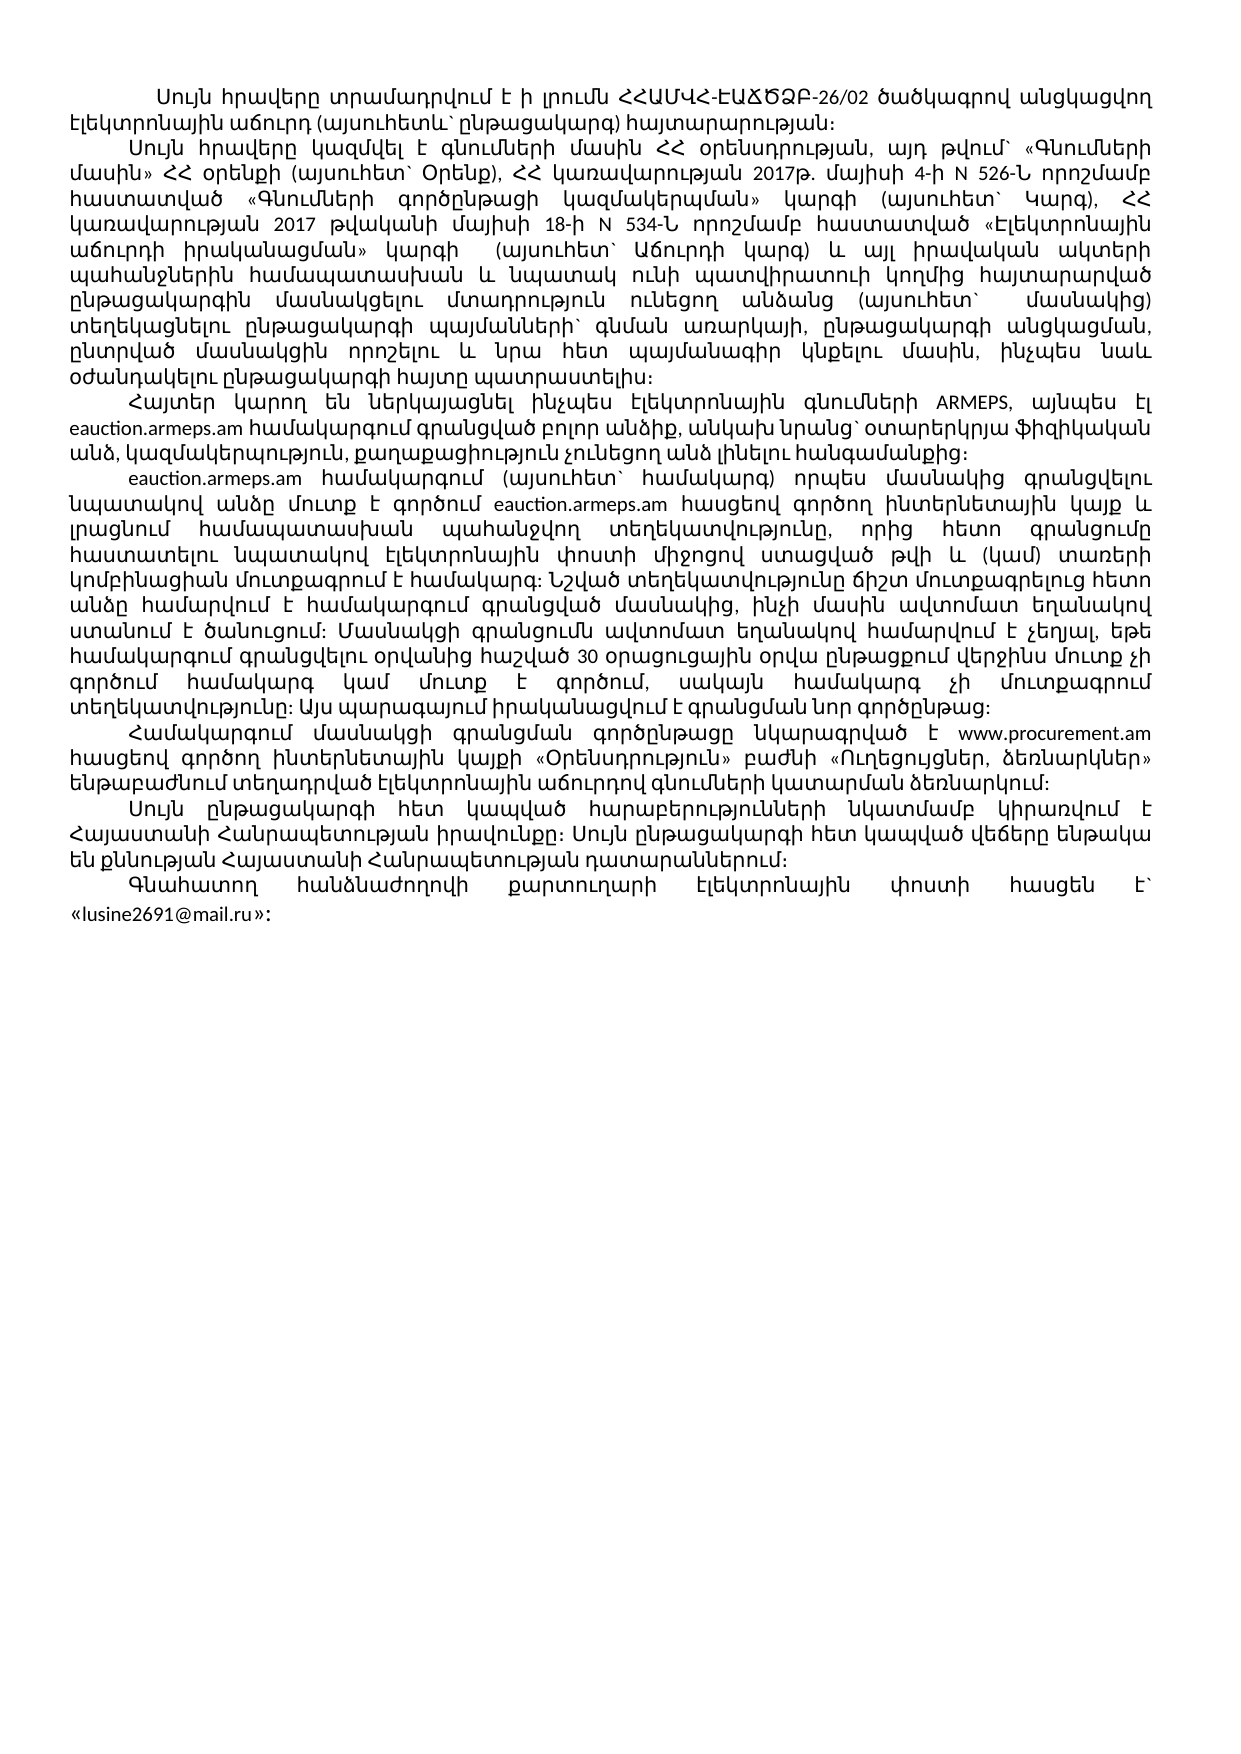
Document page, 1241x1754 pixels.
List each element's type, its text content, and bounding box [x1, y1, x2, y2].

text Սույն հրավերը կազմվել է գնումների մասին ՀՀ օրենսդրության, այդ թվում` «Գնումների մասին» ՀՀ օրենքի (այսուհետ` Օրենք), ՀՀ կառավարության 2017թ. մայիսի 4-ի N 526-Ն որոշմամբ հաստատված «Գնումների գործընթացի կազմակերպման» կարգի (այսուհետ` Կարգ), ՀՀ կառավարության 2017 թվականի մայիսի 18-ի N 534-Ն որոշմամբ հաստատված «Էլեկտրոնային աճուրդի իրականացման» կարգի (այսուհետ` Աճուրդի կարգ) և այլ իրավական ակտերի պահանջներին համապատասխան և նպատակ ունի պատվիրատուի կողմից հայտարարված ընթացակարգին մասնակցելու մտադրություն ունեցող անձանց (այսուհետ` մասնակից) տեղեկացնելու ընթացակարգի պայմանների` գնման առարկայի, ընթացակարգի անցկացման, ընտրված մասնակցին որոշելու և նրա հետ պայմանագիր կնքելու մասին, ինչպես նաև օժանդակելու ընթացակարգի հայտը պատրաստելիս։ [69, 135, 1152, 389]
text Գնահատող հանձնաժողովի քարտուղարի էլեկտրոնային փոստի հասցեն է` «lusine2691@mail.ru»: [69, 872, 1152, 928]
text Համակարգում մասնակցի գրանցման գործընթացը նկարագրված է www.procurement.am հասցեով գործող ինտերնետային կայքի «Օրենսդրություն» բաժնի «Ուղեցույցներ, ձեռնարկներ» ենթաբաժնում տեղադրված էլեկտրոնային աճուրդով գնումների կատարման ձեռնարկում: [69, 720, 1152, 796]
text Սույն ընթացակարգի հետ կապված հարաբերությունների նկատմամբ կիրառվում է Հայաստանի Հանրապետության իրավունքը։ Սույն ընթացակարգի հետ կապված վեճերը ենթակա են քննության Հայաստանի Հանրապետության դատարաններում։ [69, 796, 1152, 872]
text Սույն հրավերը տրամադրվում է ի լրումն ՀՀԱՄՎՀ-ԷԱՃԾՁԲ-26/02 ծածկագրով անցկացվող էլեկտրոնային աճուրդ (այսուհետև` ընթացակարգ) հայտարարության։ [69, 84, 1152, 135]
text Հայտեր կարող են ներկայացնել ինչպես էլեկտրոնային գնումների ARMEPS, այնպես էլ eauction.armeps.am համակարգում գրանցված բոլոր անձիք, անկախ նրանց` օտարերկրյա ֆիզիկական անձ, կազմակերպություն, քաղաքացիություն չունեցող անձ լինելու հանգամանքից։ [69, 389, 1152, 466]
text eauction.armeps.am համակարգում (այսուհետ` համակարգ) որպես մասնակից գրանցվելու նպատակով անձը մուտք է գործում eauction.armeps.am հասցեով գործող ինտերնետային կայք և լրացնում համապատասխան պահանջվող տեղեկատվությունը, որից հետո գրանցումը հաստատելու նպատակով էլեկտրոնային փոստի միջոցով ստացված թվի և (կամ) տառերի կոմբինացիան մուտքագրում է համակարգ: Նշված տեղեկատվությունը ճիշտ մուտքագրելուց հետո անձը համարվում է համակարգում գրանցված մասնակից, ինչի մասին ավտոմատ եղանակով ստանում է ծանուցում: Մասնակցի գրանցումն ավտոմատ եղանակով համարվում է չեղյալ, եթե համակարգում գրանցվելու օրվանից հաշված 30 օրացուցային օրվա ընթացքում վերջինս մուտք չի գործում համակարգ կամ մուտք է գործում, սակայն համակարգ չի մուտքագրում տեղեկատվությունը: Այս պարագայում իրականացվում է գրանցման նոր գործընթաց: [69, 466, 1152, 720]
